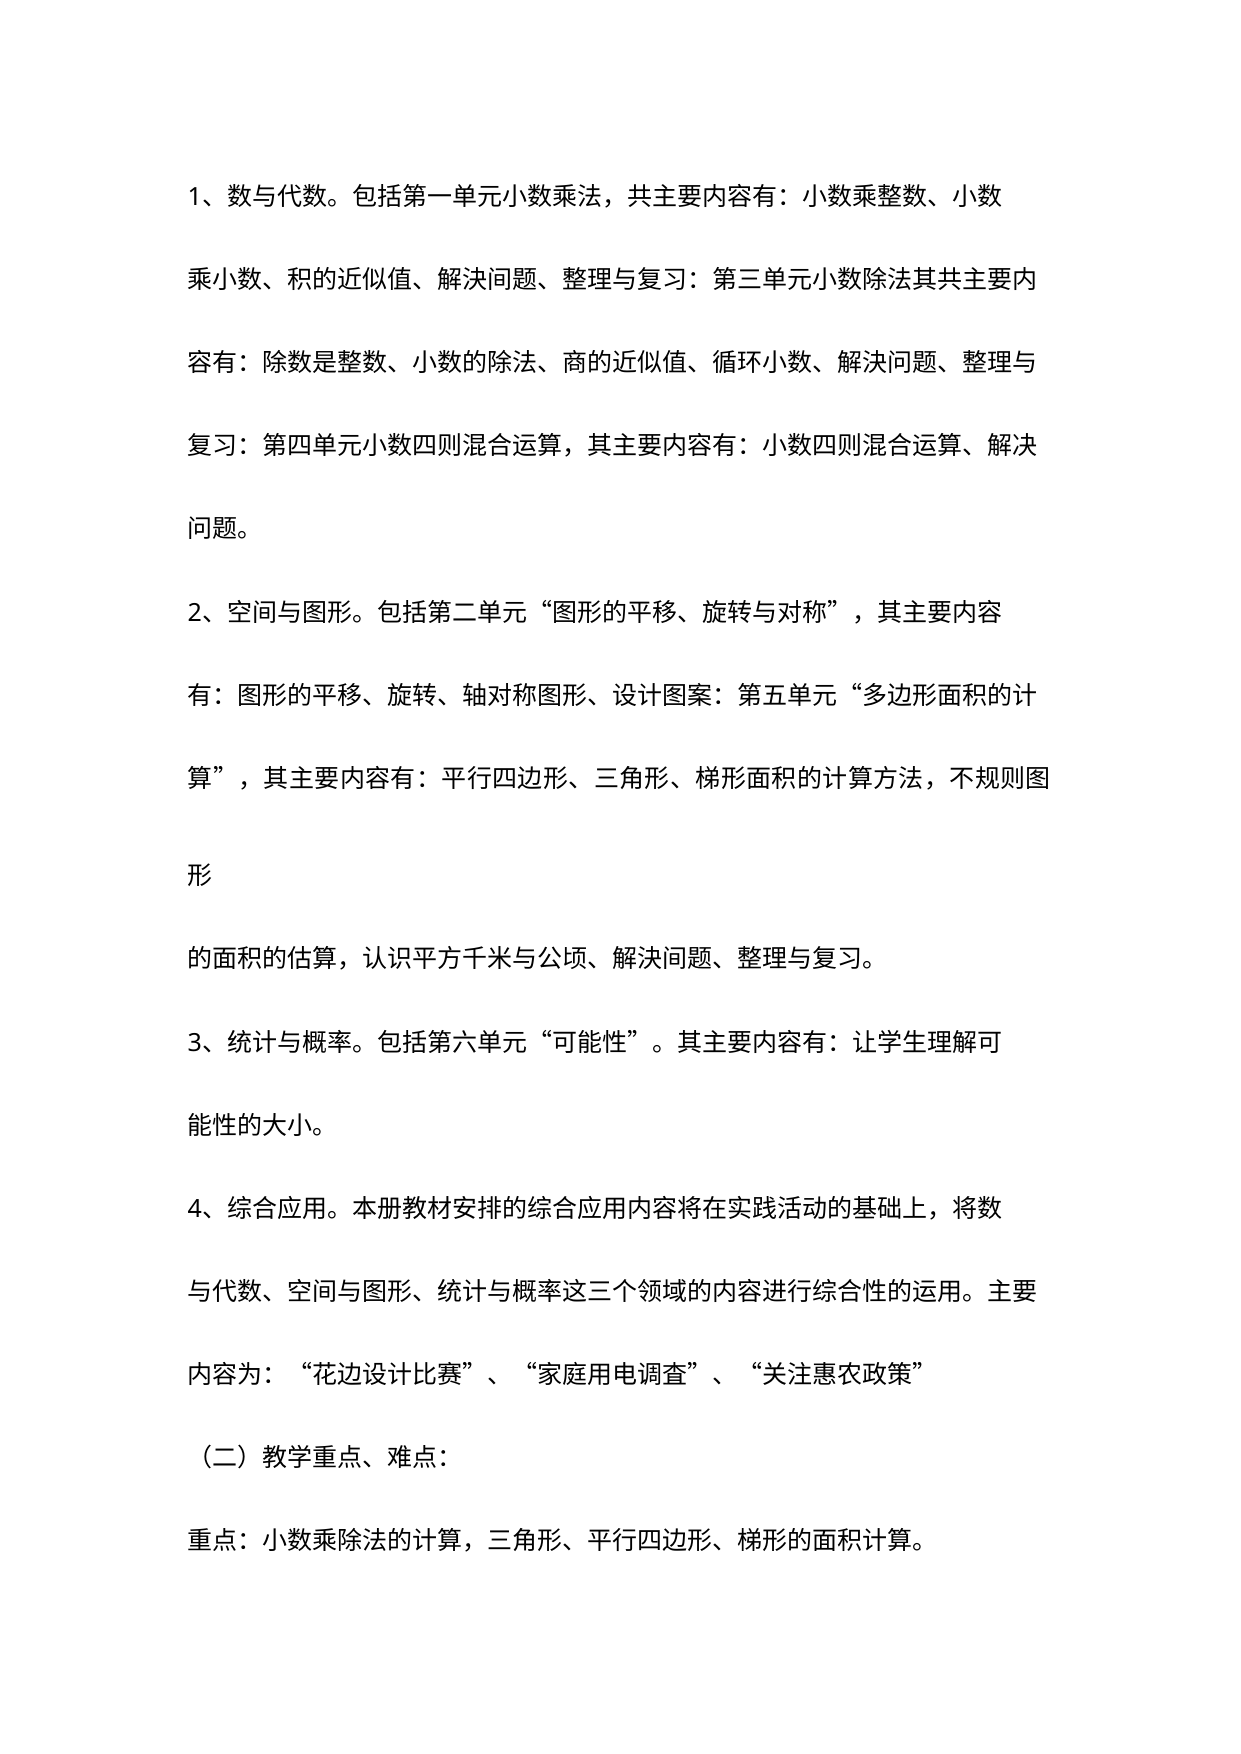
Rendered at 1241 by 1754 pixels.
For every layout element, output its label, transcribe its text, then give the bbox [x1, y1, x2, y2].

list 与代数、空间与图形、统计与概率这三个领域的内容进行综合性的运用。主要 [187, 1257, 1053, 1322]
list 内容为：“花边设计比赛”、“家庭用电调査”、“关注惠农政策” [187, 1340, 1053, 1405]
list 综合应用。本册教材安排的综合应用内容将在实践活动的基础上，将数 [187, 1174, 1053, 1239]
text 容有：除数是整数、小数的除法、商的近似值、循环小数、解決问题、整理与 [187, 328, 1053, 393]
text 问题。 [187, 494, 1053, 559]
text 的面积的估算，认识平方千米与公顷、解決间题、整理与复习。 [187, 924, 1053, 989]
text 能性的大小。 [187, 1091, 1053, 1156]
text 算”，其主要内容有：平行四边形、三角形、梯形面积的计算方法，不规则图形 [187, 744, 1053, 906]
list （二）教学重点、难点： [187, 1423, 1053, 1488]
text 复习：第四单元小数四则混合运算，其主要内容有：小数四则混合运算、解决 [187, 411, 1053, 476]
text 1、数与代数。包括第一单元小数乘法，共主要内容有：小数乘整数、小数 [187, 162, 1053, 227]
text 乘小数、积的近似值、解決间题、整理与复习：第三单元小数除法其共主要内 [187, 245, 1053, 310]
text 2、空间与图形。包括第二单元“图形的平移、旋转与对称”，其主要内容 [187, 578, 1053, 643]
text 有：图形的平移、旋转、轴对称图形、设计图案：第五单元“多边形面积的计 [187, 661, 1053, 726]
list 重点：小数乘除法的计算，三角形、平行四边形、梯形的面积计算。 [187, 1506, 1053, 1571]
text 3、统计与概率。包括第六单元“可能性”。其主要内容有：让学生理解可 [187, 1008, 1053, 1073]
